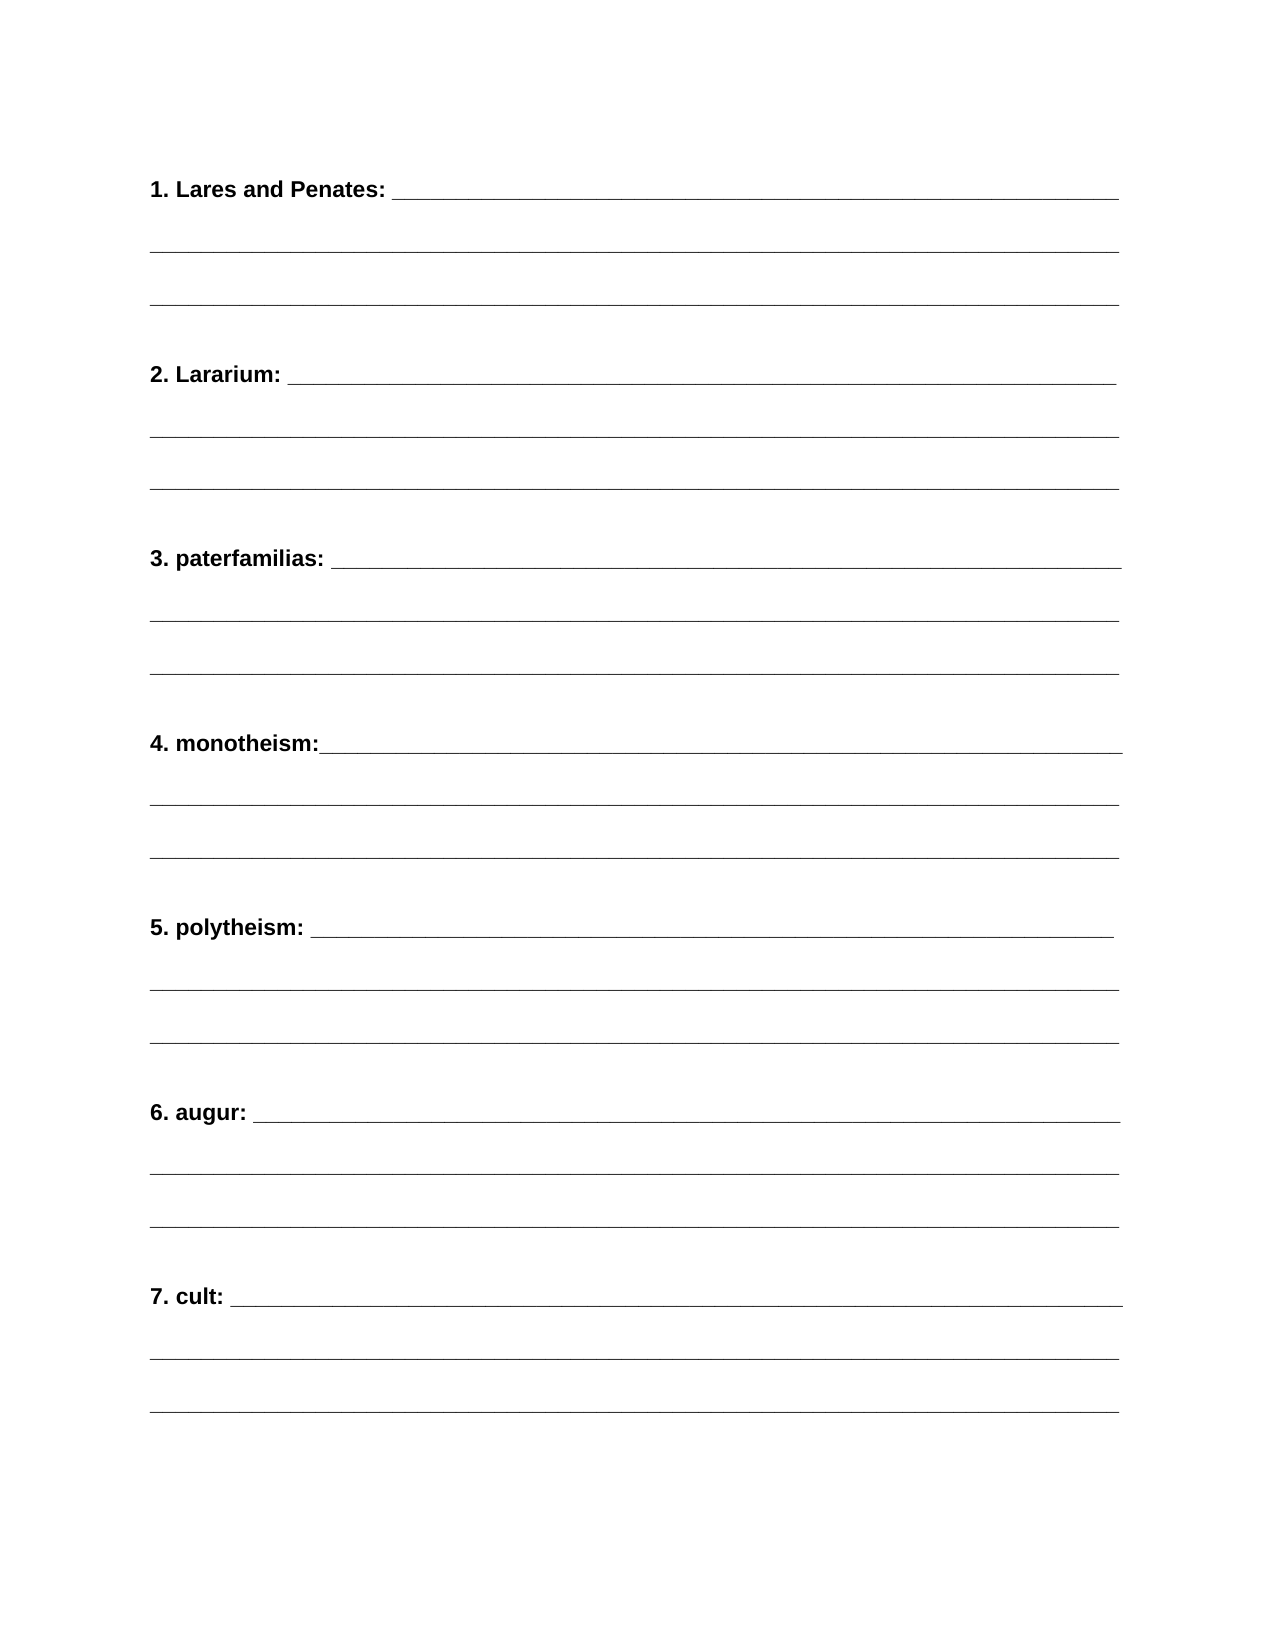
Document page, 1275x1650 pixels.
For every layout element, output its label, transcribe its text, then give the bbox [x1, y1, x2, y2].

text ____________________________________________________________________________ [150, 229, 1125, 255]
text 6. augur: ____________________________________________________________________ [150, 1099, 1125, 1125]
text ____________________________________________________________________________ [150, 967, 1125, 993]
text ____________________________________________________________________________ [150, 835, 1125, 862]
text ____________________________________________________________________________ [150, 282, 1125, 308]
text ____________________________________________________________________________ [150, 1204, 1125, 1231]
text ____________________________________________________________________________ [150, 1020, 1125, 1046]
text ____________________________________________________________________________ [150, 413, 1125, 440]
text ____________________________________________________________________________ [150, 782, 1125, 809]
text ____________________________________________________________________________ [150, 1389, 1125, 1415]
text 4. monotheism:_______________________________________________________________ [150, 730, 1125, 756]
text 5. polytheism: _______________________________________________________________ [150, 914, 1125, 941]
text ____________________________________________________________________________ [150, 1336, 1125, 1362]
text 2. Lararium: _________________________________________________________________ [150, 361, 1125, 387]
text ____________________________________________________________________________ [150, 466, 1125, 493]
text 7. cult: ______________________________________________________________________ [150, 1283, 1125, 1309]
text ____________________________________________________________________________ [150, 598, 1125, 624]
text ____________________________________________________________________________ [150, 1151, 1125, 1178]
text ____________________________________________________________________________ [150, 651, 1125, 677]
text 1. Lares and Penates: _________________________________________________________ [150, 176, 1125, 203]
text 3. paterfamilias: ______________________________________________________________ [150, 545, 1125, 572]
